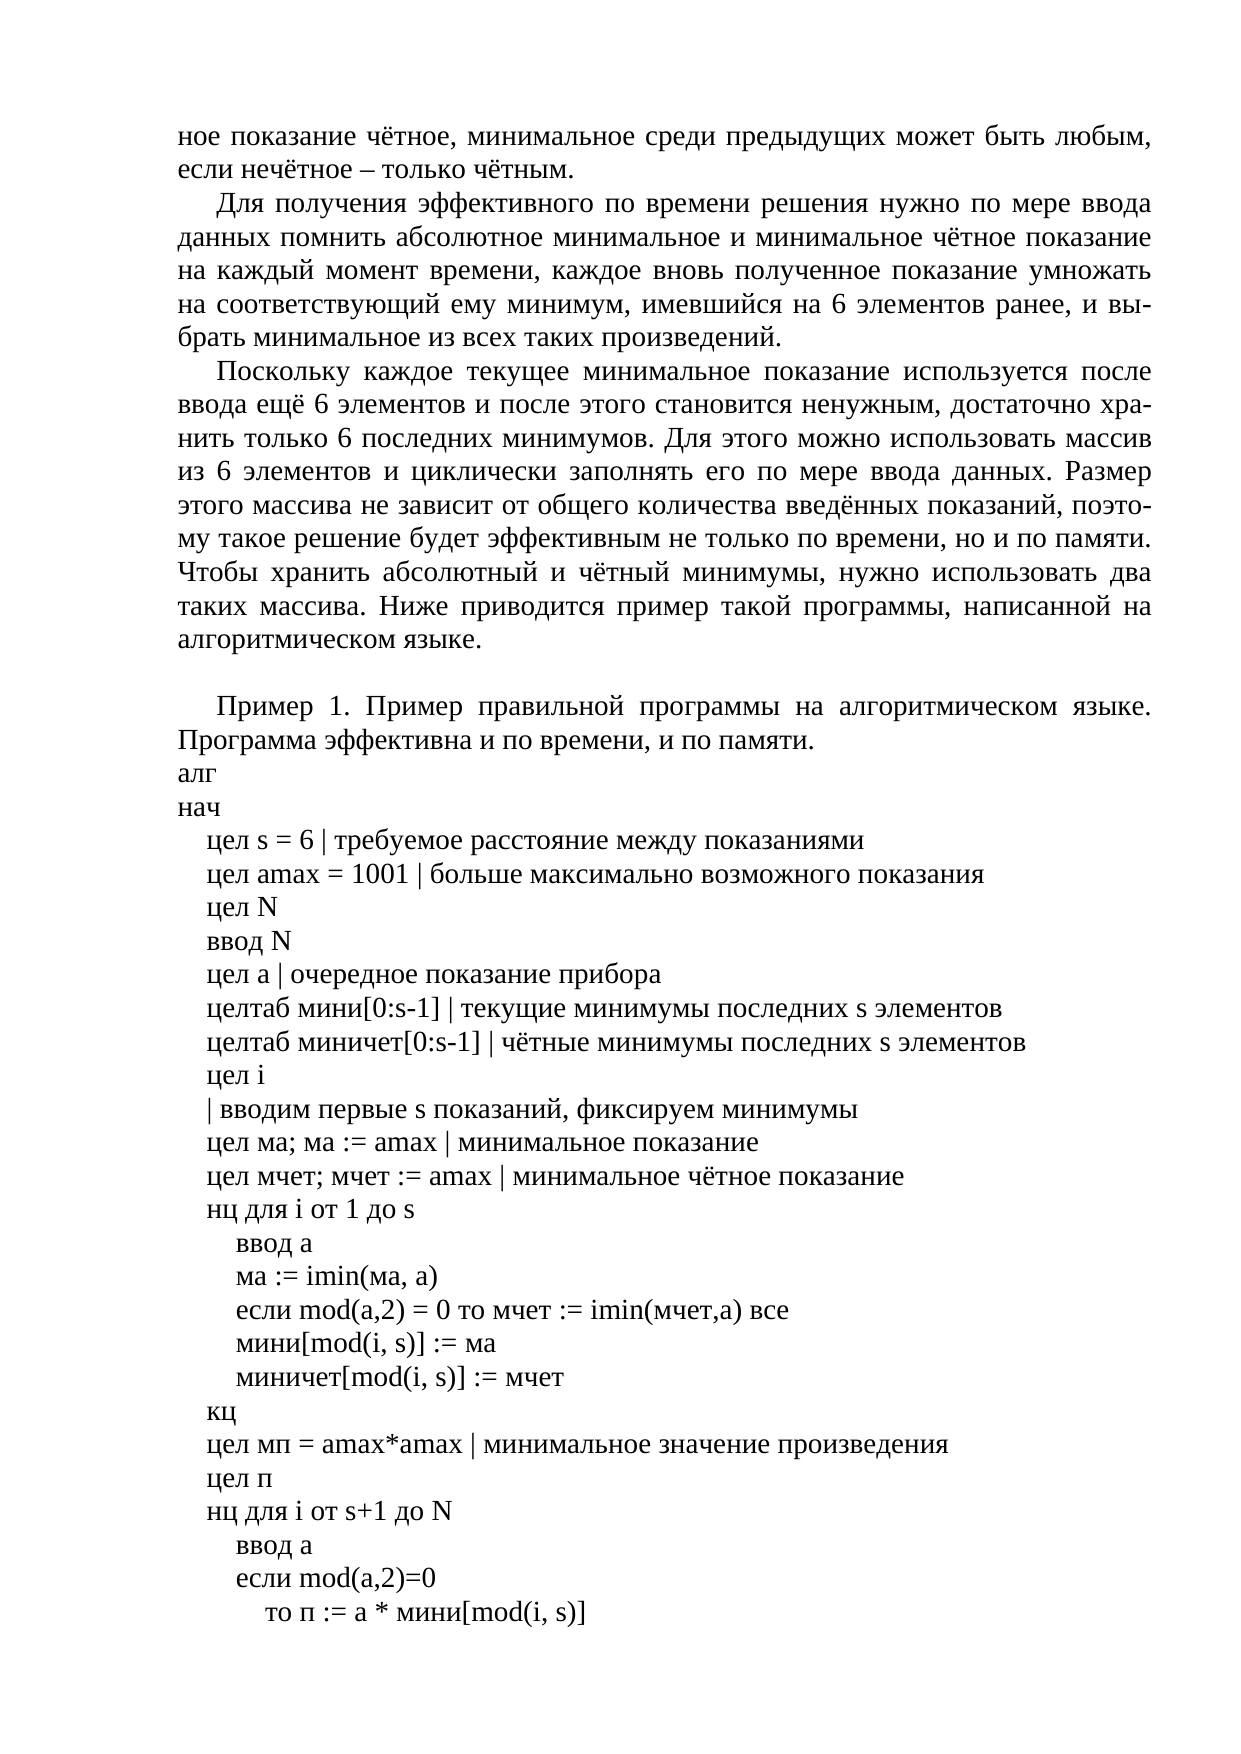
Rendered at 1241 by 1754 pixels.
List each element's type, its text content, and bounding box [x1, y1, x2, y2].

text кц [177, 1393, 1152, 1426]
text цел i [177, 1057, 1152, 1091]
text цел мп = amax*amax | минимальное значение произведения [177, 1426, 1152, 1460]
text цел п [177, 1460, 1152, 1493]
text ввод а [177, 1225, 1152, 1258]
text целтаб миничет[0:s-1] | чётные минимумы последних s элементов [177, 1024, 1152, 1057]
text если mod(a,2)=0 [177, 1560, 1152, 1594]
text цел мчет; мчет := amax | минимальное чётное показание [177, 1158, 1152, 1191]
text цел ма; ма := amax | минимальное показание [177, 1124, 1152, 1158]
text нц для i от 1 до s [177, 1191, 1152, 1225]
text Пример 1. Пример правильной программы на алгоритмическом языке. Программа эффективна и по времени, и по памяти. [177, 688, 1152, 755]
text алг [177, 755, 1152, 789]
text | вводим первые s показаний, фиксируем минимумы [177, 1091, 1152, 1124]
text цел a | очередное показание прибора [177, 957, 1152, 990]
text цел amax = 1001 | больше максимально возможного показания [177, 856, 1152, 889]
text ввод а [177, 1527, 1152, 1560]
text мини[mod(i, s)] := ма [177, 1326, 1152, 1359]
text цел s = 6 | требуемое расстояние между показаниями [177, 822, 1152, 856]
text целтаб мини[0:s-1] | текущие минимумы последних s элементов [177, 990, 1152, 1024]
text то п := a * мини[mod(i, s)] [177, 1594, 1152, 1627]
text Поскольку каждое текущее минимальное показание используется после ввода ещё 6 элементов и после этого становится ненужным, достаточно хранить только 6 последних минимумов. Для этого можно использовать массив из 6 элементов и циклически заполнять его по мере ввода данных. Размер этого массива не зависит от общего количества введённых показаний, поэтому такое решение будет эффективным не только по времени, но и по памяти. Чтобы хранить абсолютный и чётный минимумы, нужно использовать два таких массива. Ниже приводится пример такой программы, написанной на алгоритмическом языке. [177, 353, 1152, 655]
text нц для i от s+1 до N [177, 1493, 1152, 1527]
text нач [177, 789, 1152, 822]
text миничет[mod(i, s)] := мчет [177, 1359, 1152, 1393]
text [177, 118, 1152, 185]
text ввод N [177, 923, 1152, 957]
text Для получения эффективного по времени решения нужно по мере ввода данных помнить абсолютное минимальное и минимальное чётное показание на каждый момент времени, каждое вновь полученное показание умножать на соответствующий ему минимум, имевшийся на 6 элементов ранее, и выбрать минимальное из всех таких произведений. [177, 185, 1152, 353]
text если mod(a,2) = 0 то мчет := imin(мчет,a) все [177, 1292, 1152, 1326]
text цел N [177, 889, 1152, 923]
text ма := imin(ма, a) [177, 1258, 1152, 1292]
